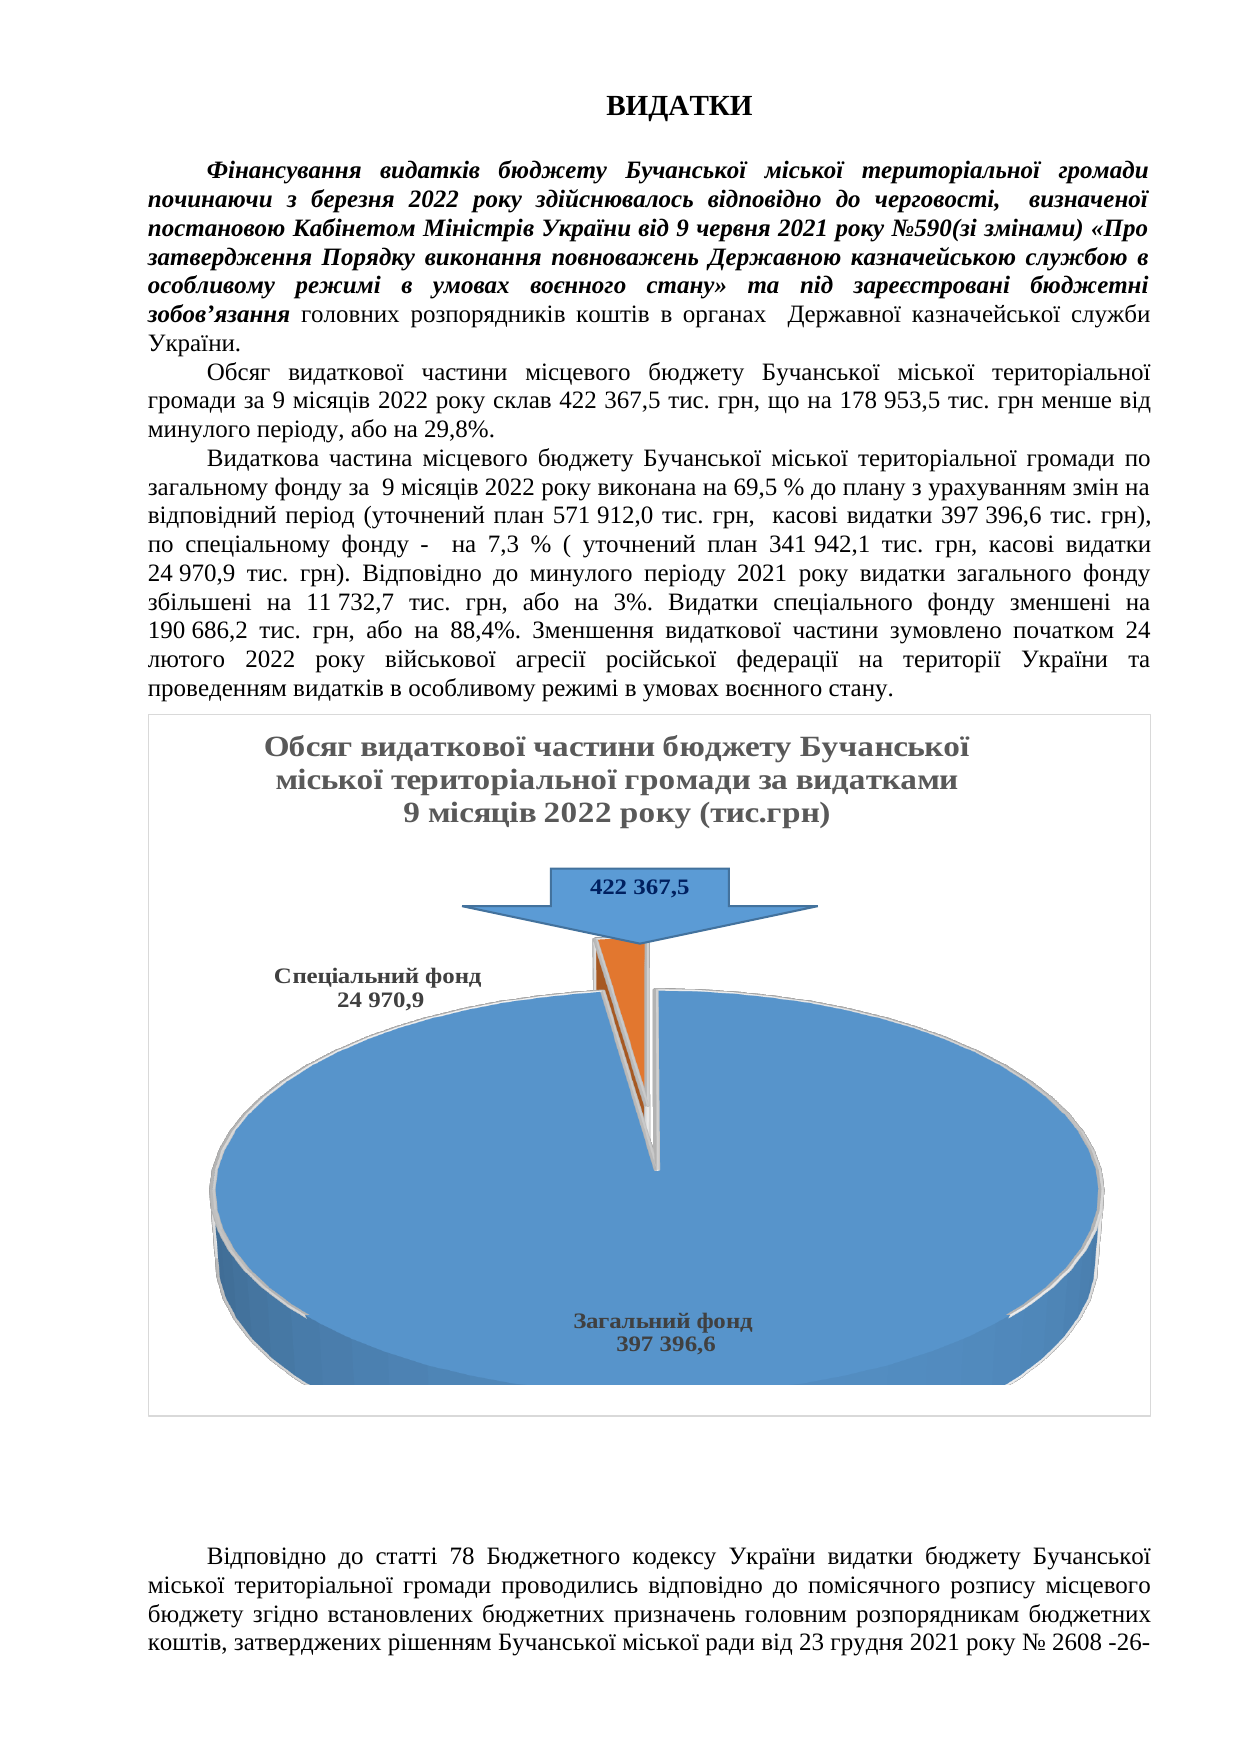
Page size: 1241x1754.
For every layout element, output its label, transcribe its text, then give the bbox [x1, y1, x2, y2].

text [148, 1541, 1152, 1656]
text ВИДАТКИ [148, 88, 1152, 122]
text Фінансування видатків бюджету Бучанської міської територіальної громади починаючи з березня 2022 року здійснювалось відповідно до черговості, визначеної постановою Кабінетом Міністрів України від 9 червня 2021 року №590(зі змінами) «Про затвердження Порядку виконання повноважень Державною казначейською службою в особливому режимі в умовах воєнного стану» та під зареєстровані бюджетні зобов’язання головних розпорядників коштів в органах Державної казначейської служби України. [148, 156, 1152, 357]
text Видаткова частина місцевого бюджету Бучанської міської територіальної громади по загальному фонду за 9 місяців 2022 року виконана на 69,5 % до плану з урахуванням змін на відповідний період (уточнений план 571 912,0 тис. грн, касові видатки 397 396,6 тис. грн), по спеціальному фонду - на 7,3 % ( уточнений план 341 942,1 тис. грн, касові видатки 24 970,9 тис. грн). Відповідно до минулого періоду 2021 року видатки загального фонду збільшені на 11 732,7 тис. грн, або на 3%. Видатки спеціального фонду зменшені на 190 686,2 тис. грн, або на 88,4%. Зменшення видаткової частини зумовлено початком 24 лютого 2022 року військової агресії російської федерації на території України та проведенням видатків в особливому режимі в умовах воєнного стану. [148, 443, 1152, 702]
text Обсяг видаткової частини місцевого бюджету Бучанської міської територіальної громади за 9 місяців 2022 року склав 422 367,5 тис. грн, що на 178 953,5 тис. грн менше від минулого періоду, або на 29,8%. [148, 357, 1152, 443]
